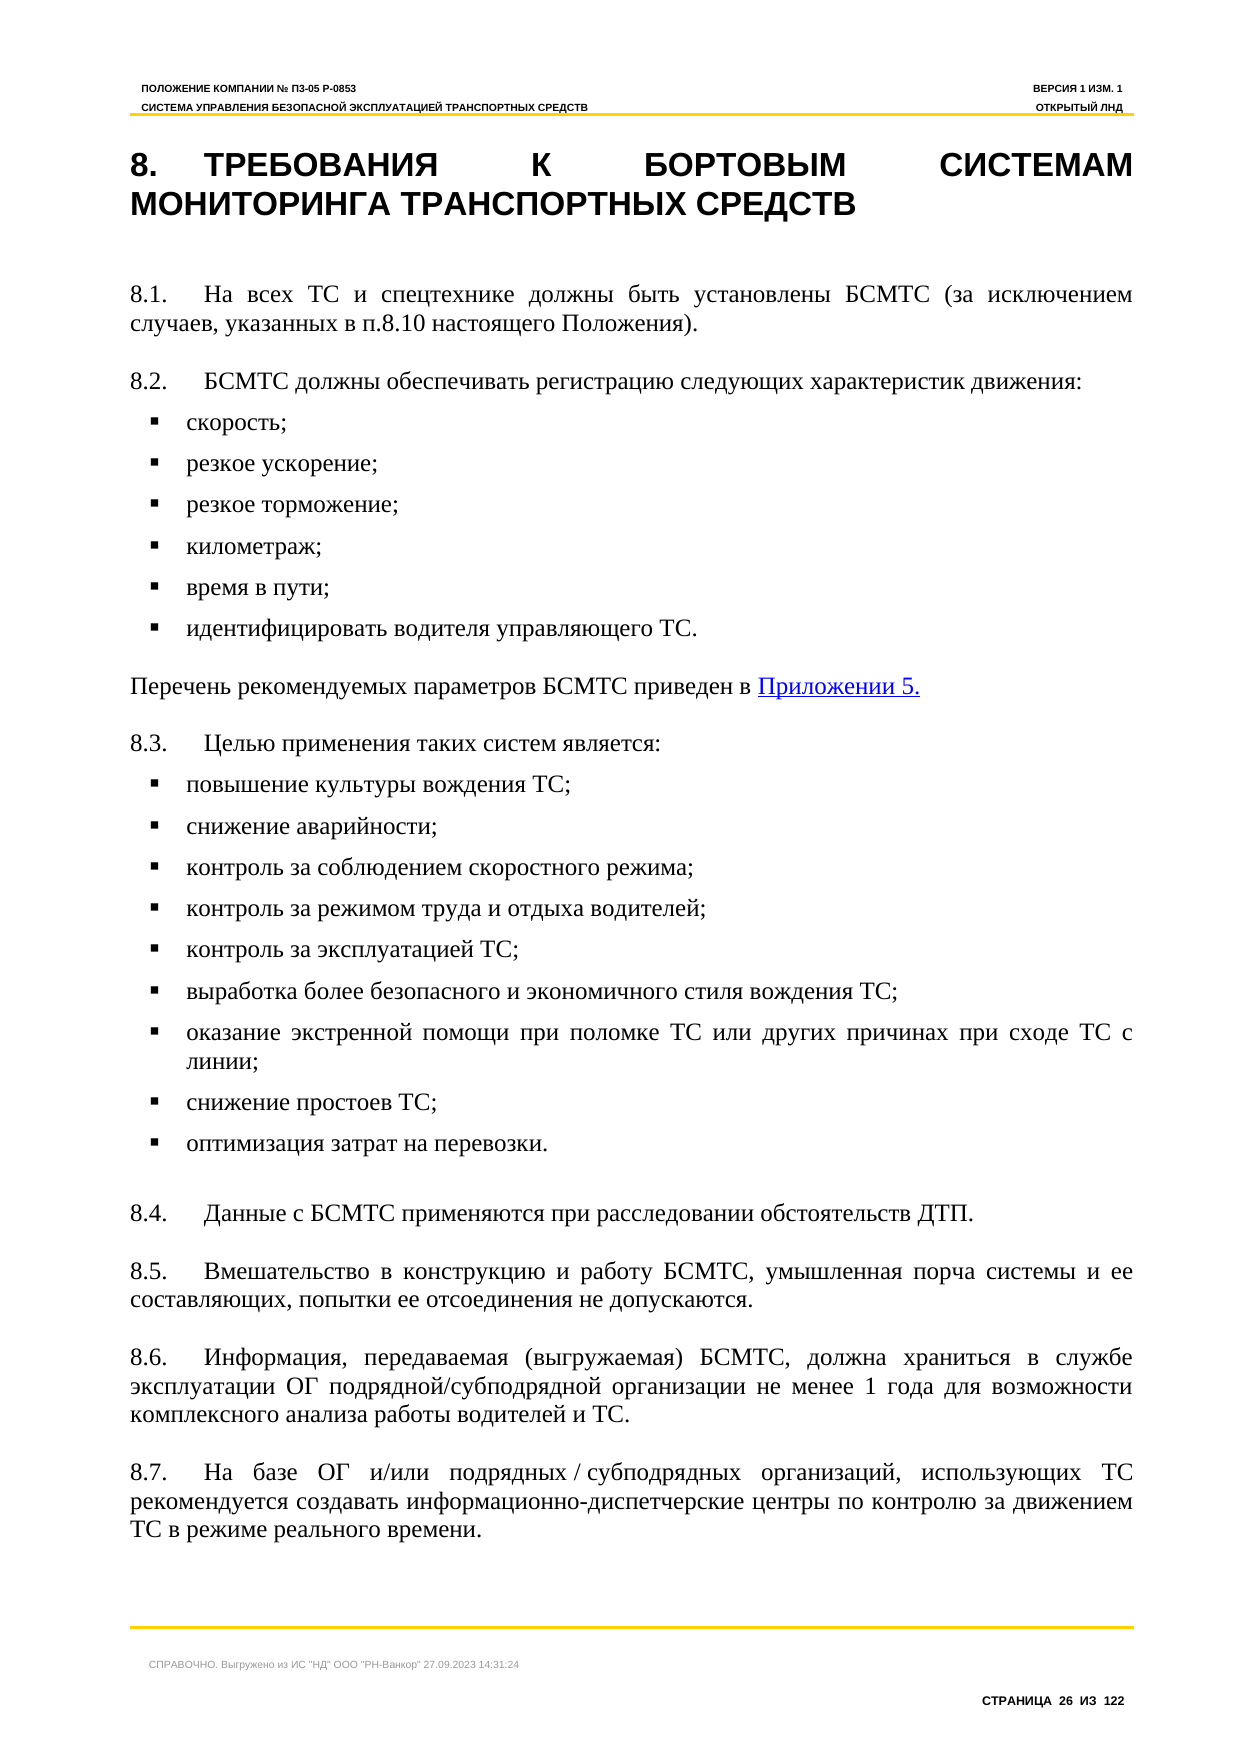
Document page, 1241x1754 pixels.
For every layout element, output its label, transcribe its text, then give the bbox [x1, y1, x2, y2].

list идентифицировать водителя управляющего ТС. [149, 613, 1134, 642]
list контроль за соблюдением скоростного режима; [149, 852, 1134, 881]
list контроль за эксплуатацией ТС; [149, 934, 1134, 963]
list скорость; [149, 407, 1134, 436]
list резкое ускорение; [149, 448, 1134, 477]
list оказание экстренной помощи при поломке ТС или других причинах при сходе ТС с линии; [149, 1017, 1134, 1074]
list контроль за режимом труда и отдыха водителей; [149, 893, 1134, 922]
text 8.2. БСМТС должны обеспечивать регистрацию следующих характеристик движения: [130, 366, 1134, 394]
list резкое торможение; [149, 489, 1134, 518]
text 8.3. Целью применения таких систем является: [130, 728, 1134, 757]
list снижение аварийности; [149, 811, 1134, 839]
list километраж; [149, 531, 1134, 559]
text 8.6. Информация, передаваемая (выгружаемая) БСМТС, должна храниться в службе эксплуатации ОГ подрядной/субподрядной организации не менее 1 года для возможности комплексного анализа работы водителей и ТС. [130, 1342, 1134, 1428]
text 8.7. На базе ОГ и/или подрядных / субподрядных организаций, использующих ТС рекомендуется создавать информационно-диспетчерские центры по контролю за движением ТС в режиме реального времени. [130, 1457, 1134, 1543]
list повышение культуры вождения ТС; [149, 769, 1134, 798]
text 8.1. На всех ТС и спецтехнике должны быть установлены БСМТС (за исключением случаев, указанных в п.8.10 настоящего Положения). [130, 279, 1134, 337]
list время в пути; [149, 572, 1134, 601]
list ТРЕБОВАНИЯ К БОРТОВЫМ СИСТЕМАМ МОНИТОРИНГА ТРАНСПОРТНЫХ СРЕДСТВ [130, 145, 1134, 222]
text 8.5. Вмешательство в конструкцию и работу БСМТС, умышленная порча системы и ее составляющих, попытки ее отсоединения не допускаются. [130, 1256, 1134, 1313]
list выработка более безопасного и экономичного стиля вождения ТС; [149, 976, 1134, 1004]
list оптимизация затрат на перевозки. [149, 1128, 1134, 1157]
text 8.4. Данные с БСМТС применяются при расследовании обстоятельств ДТП. [130, 1198, 1134, 1227]
list снижение простоев ТС; [149, 1087, 1134, 1116]
text Перечень рекомендуемых параметров БСМТС приведен в Приложении 5. [130, 671, 1134, 699]
